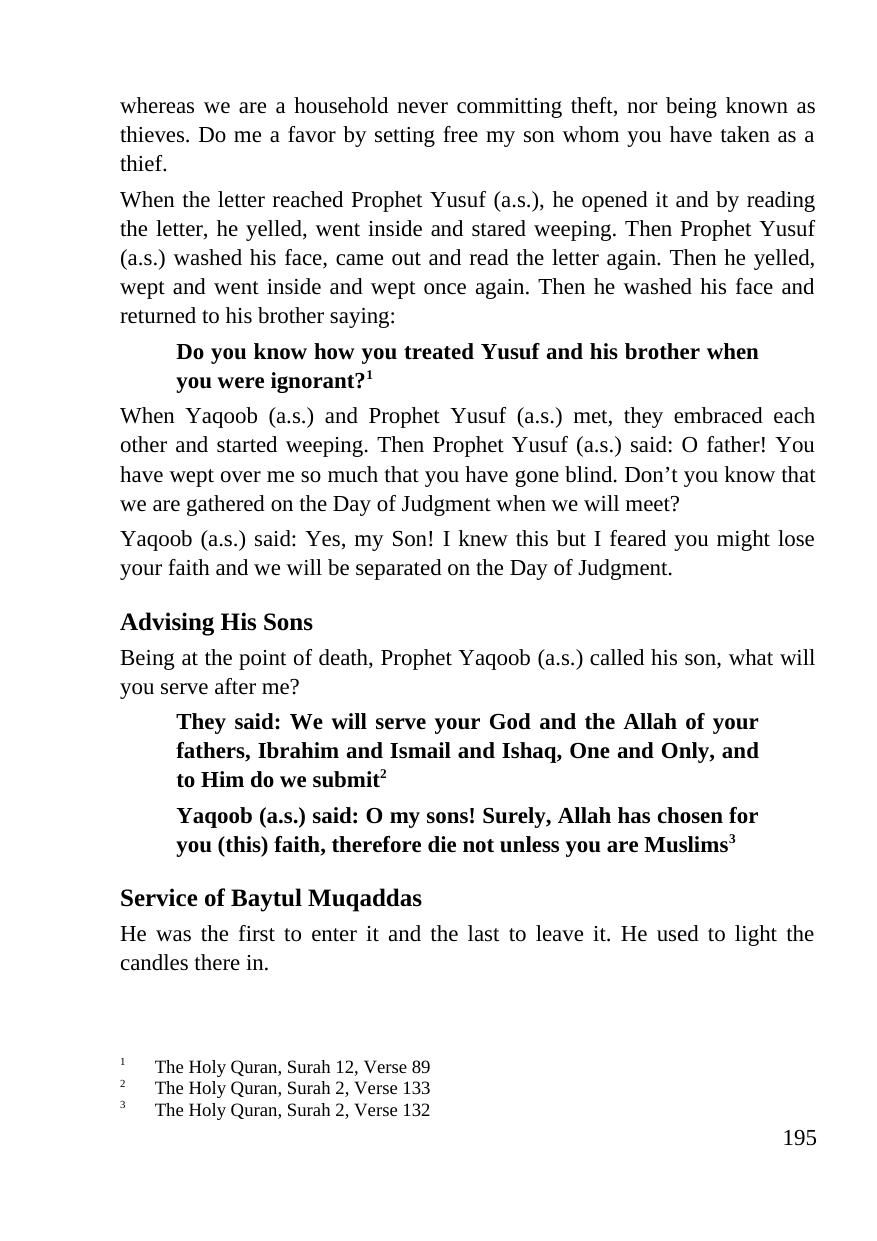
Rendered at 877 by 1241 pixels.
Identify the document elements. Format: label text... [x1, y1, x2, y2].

text When the letter reached Prophet Yusuf (a.s.), he opened it and by reading the letter, he yelled, went inside and stared weeping. Then Prophet Yusuf (a.s.) washed his face, came out and read the letter again. Then he yelled, wept and went inside and wept once again. Then he washed his face and returned to his brother saying: [120, 184, 817, 329]
subtitle Advising His Sons [120, 607, 817, 635]
subtitle Service of Baytul Muqaddas [120, 883, 817, 912]
text Being at the point of death, Prophet Yaqoob (a.s.) called his son, what will you serve after me? [120, 642, 817, 700]
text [120, 90, 817, 177]
text Do you know how you treated Yusuf and his brother when you were ignorant? [176, 336, 760, 394]
text Yaqoob (a.s.) said: O my sons! Surely, Allah has chosen for you (this) faith, therefore die not unless you are Muslims [176, 800, 760, 858]
text He was the first to enter it and the last to leave it. He used to light the candles there in. [120, 918, 817, 977]
text Yaqoob (a.s.) said: Yes, my Son! I knew this but I feared you might lose your faith and we will be separated on the Day of Judgment. [120, 523, 817, 582]
text They said: We will serve your God and the Allah of your fathers, Ibrahim and Ismail and Ishaq, One and Only, and to Him do we submit [176, 706, 760, 794]
text When Yaqoob (a.s.) and Prophet Yusuf (a.s.) met, they embraced each other and started weeping. Then Prophet Yusuf (a.s.) said: O father! You have wept over me so much that you have gone blind. Don’t you know that we are gathered on the Day of Judgment when we will meet? [120, 400, 817, 517]
